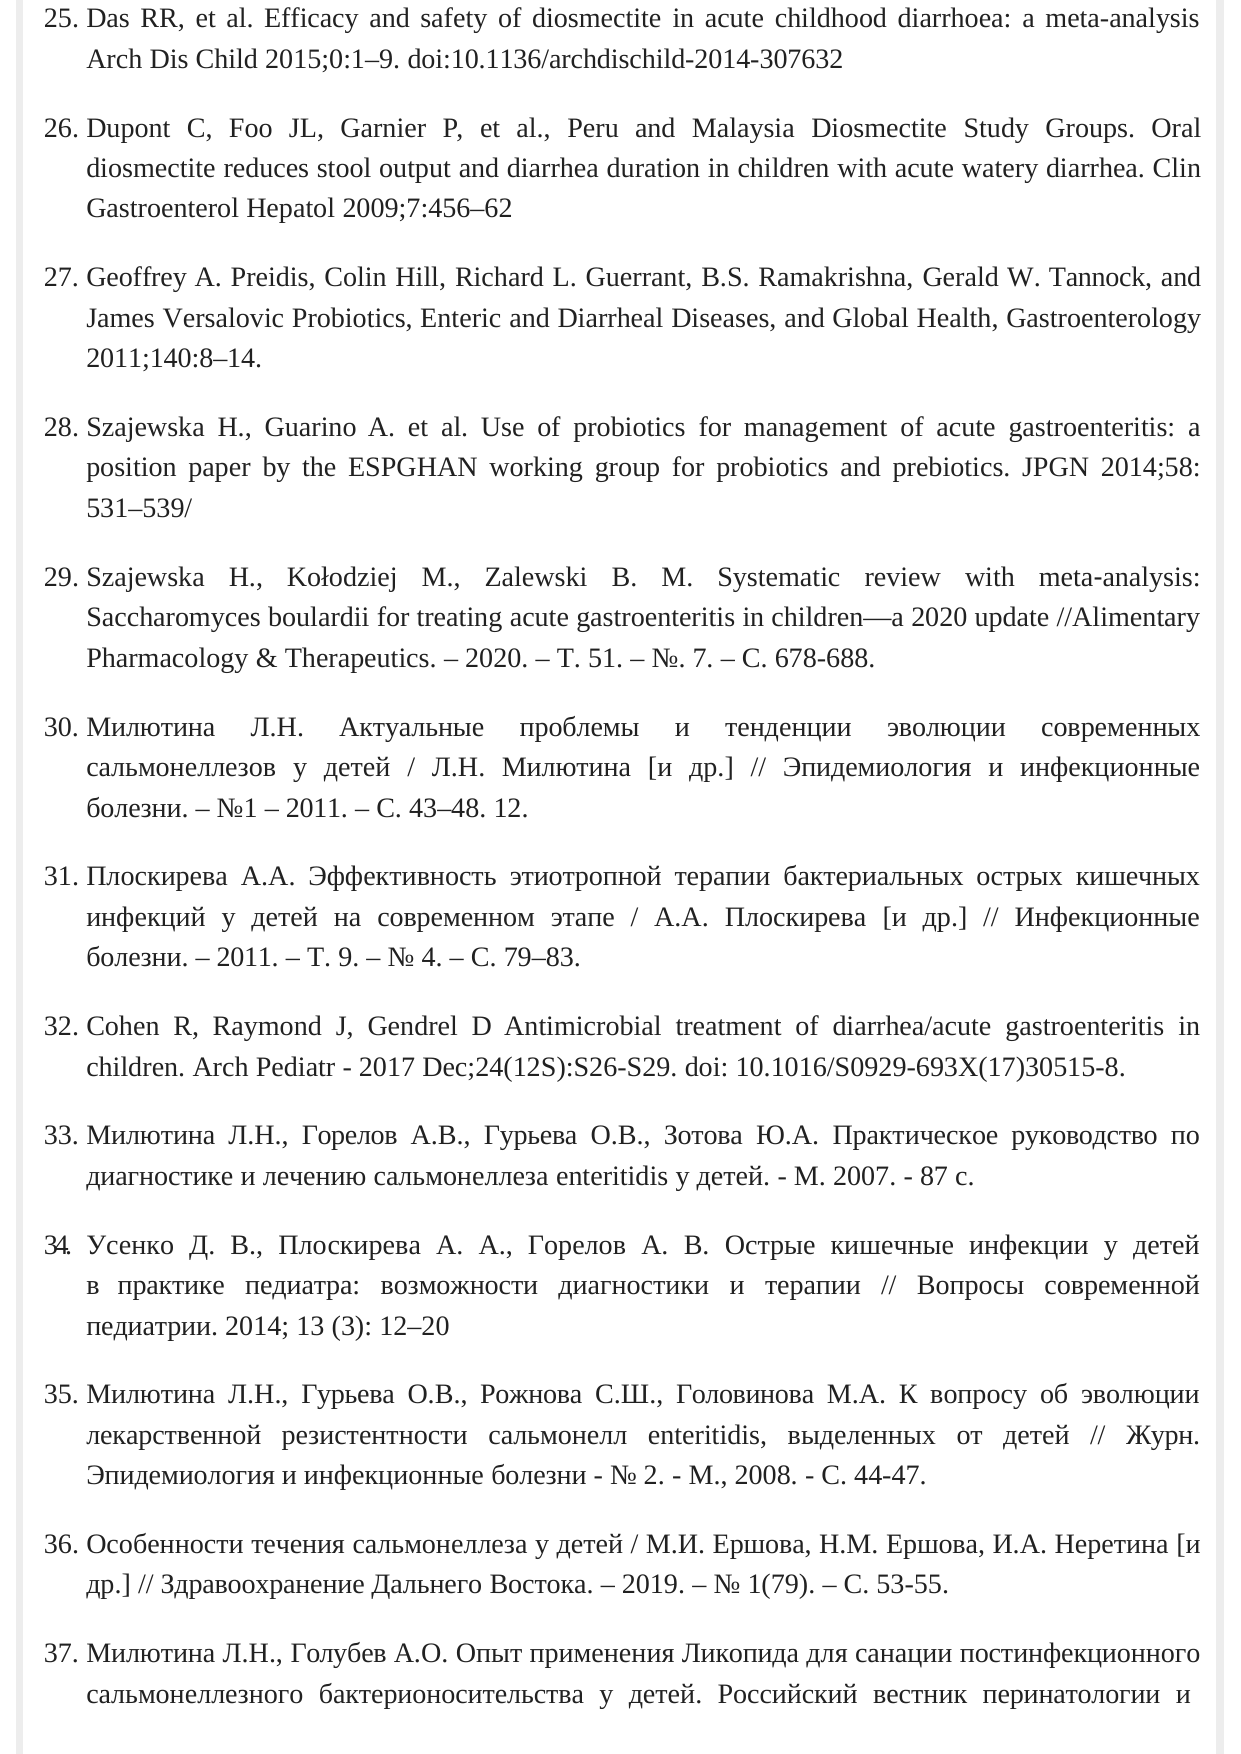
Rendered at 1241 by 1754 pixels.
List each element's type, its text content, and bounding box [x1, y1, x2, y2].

list Милютина Л.Н., Голубев А.О. Опыт применения Ликопида для санации постинфекционного сальмонеллезного бактерионосительства у детей. Российский вестник перинатологии и [44, 1636, 1201, 1709]
list Szajewska H., Guarino A. et al. Use of probiotics for management of acute gastroenteritis: a position paper by the ESPGHAN working group for probiotics and prebiotics. JPGN 2014;58: 531–539/ [44, 410, 1201, 523]
list Szajewska H., Kołodziej M., Zalewski B. M. Systematic review with meta‐analysis: Saccharomyces boulardii for treating acute gastroenteritis in children—a 2020 update //Alimentary Pharmacology & Therapeutics. – 2020. – Т. 51. – №. 7. – С. 678-688. [44, 553, 1201, 675]
list Усенко Д. В., Плоскирева А. А., Горелов А. В. Острые кишечные инфекции у детей в практике педиатра: возможности диагностики и терапии // Вопросы современной педиатрии. 2014; 13 (3): 12–20 [44, 1228, 1200, 1341]
list Das RR, et al. Efficacy and safety of diosmectite in acute childhood diarrhoea: a meta-analysis Arch Dis Child 2015;0:1–9. doi:10.1136/archdischild-2014-307632 [44, 1, 1200, 74]
list Милютина Л.Н., Гурьева О.В., Рожнова С.Ш., Головинова М.А. К вопросу об эволюции лекарственной резистентности сальмонелл enteritidis, выделенных от детей // Журн. Эпидемиология и инфекционные болезни - № 2. - М., 2008. - С. 44-47. [44, 1377, 1200, 1491]
list Cohen R, Raymond J, Gendrel D Antimicrobial treatment of diarrhea/acute gastroenteritis in children. Arch Pediatr - 2017 Dec;24(12S):S26-S29. doi: 10.1016/S0929-693X(17)30515-8. [44, 1009, 1200, 1082]
list Geoffrey A. Preidis, Colin Hill, Richard L. Guerrant, B.S. Ramakrishna, Gerald W. Tannock, and James Versalovic Probiotics, Enteric and Diarrheal Diseases, and Global Health, Gastroenterology 2011;140:8–14. [44, 260, 1201, 374]
list Особенности течения сальмонеллеза у детей / М.И. Ершова, Н.М. Ершова, И.А. Неретина [и др.] // Здравоохранение Дальнего Востока. – 2019. – № 1(79). – С. 53-55. [44, 1527, 1201, 1600]
list Плоскирева А.А. Эффективность этиотропной терапии бактериальных острых кишечных инфекций у детей на современном этапе / А.А. Плоскирева [и др.] // Инфекционные болезни. – 2011. – Т. 9. – № 4. – С. 79–83. [44, 859, 1200, 973]
list Милютина Л.Н. Актуальные проблемы и тенденции эволюции современных сальмонеллезов у детей / Л.Н. Милютина [и др.] // Эпидемиология и инфекционные болезни. – №1 – 2011. – С. 43–48. 12. [44, 710, 1201, 823]
list Милютина Л.Н., Горелов А.В., Гурьева О.В., Зотова Ю.А. Практическое руководство по диагностике и лечению сальмонеллеза enteritidis у детей. - М. 2007. - 87 с. [44, 1118, 1200, 1191]
list Dupont C, Foo JL, Garnier P, et al., Peru and Malaysia Diosmectite Study Groups. Oral diosmectite reduces stool output and diarrhea duration in children with acute watery diarrhea. Clin Gastroenterol Hepatol 2009;7:456–62 [44, 111, 1201, 224]
